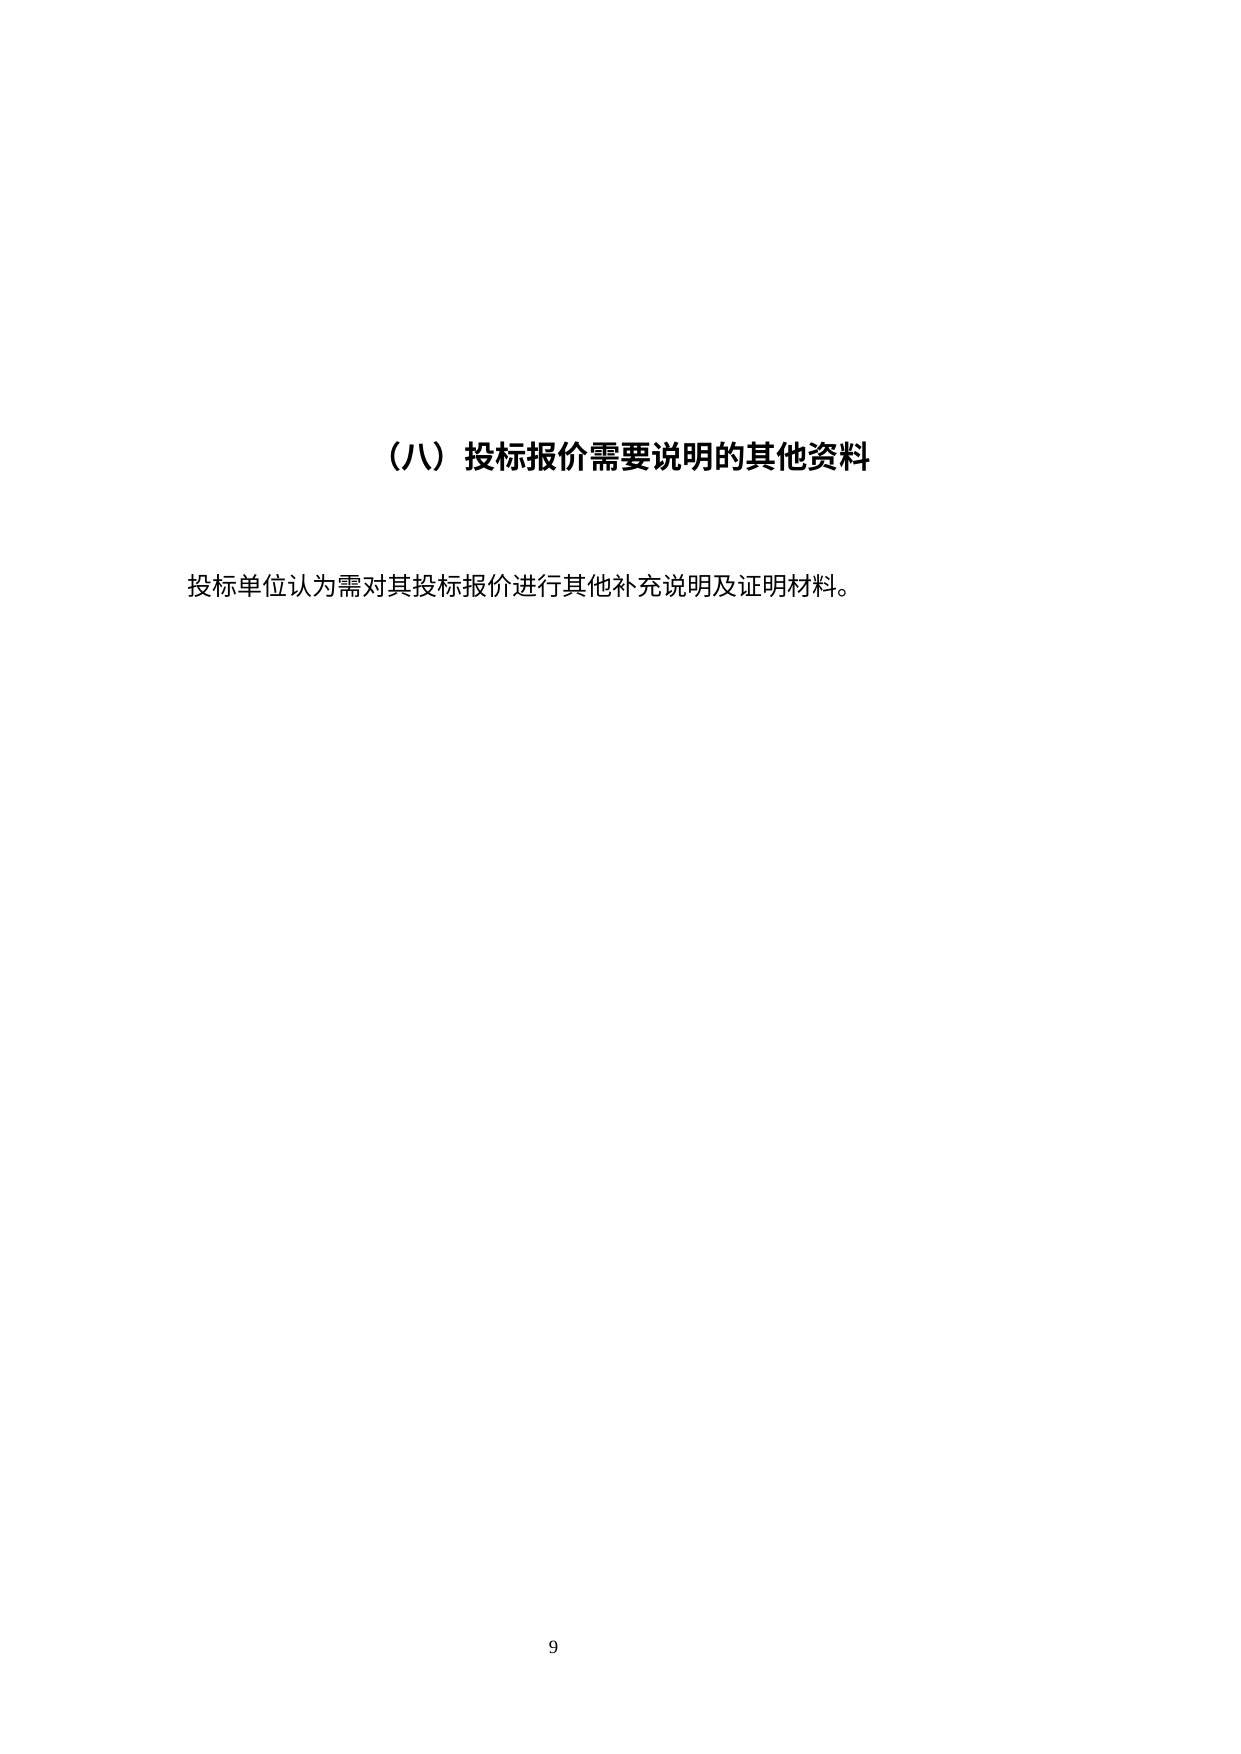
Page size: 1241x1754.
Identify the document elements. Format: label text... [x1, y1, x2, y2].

text 投标单位认为需对其投标报价进行其他补充说明及证明材料。 [187, 552, 1053, 617]
text （八）投标报价需要说明的其他资料 [187, 422, 1053, 487]
